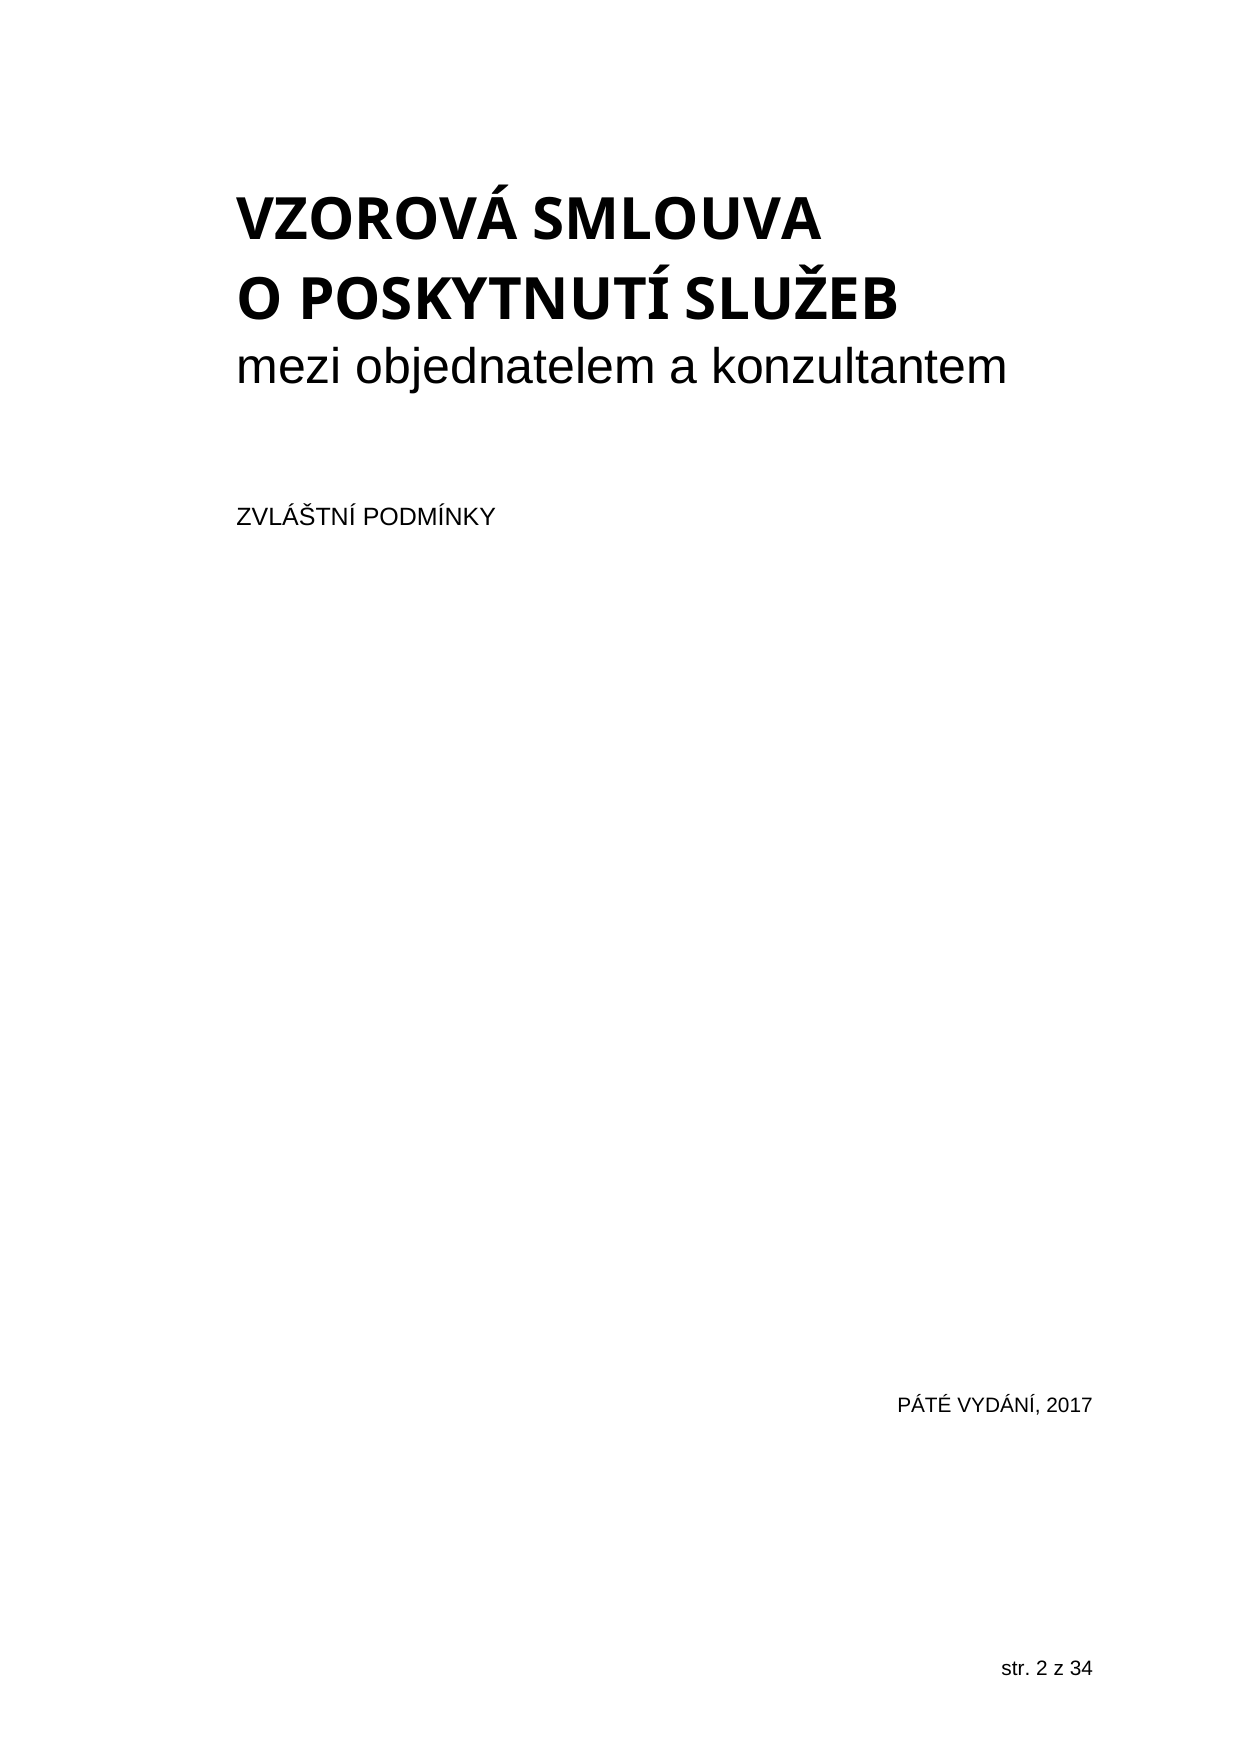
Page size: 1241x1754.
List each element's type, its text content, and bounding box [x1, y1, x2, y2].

text VZOROVÁ SMLOUVA [236, 177, 1092, 257]
text mezi objednatelem a konzultantem [236, 336, 1092, 394]
text O POSKYTNUTÍ SLUŽEB [236, 257, 1092, 336]
text ZVLÁŠTNÍ PODMÍNKY [236, 501, 1092, 530]
text PÁTÉ VYDÁNÍ, 2017 [236, 1393, 1092, 1417]
